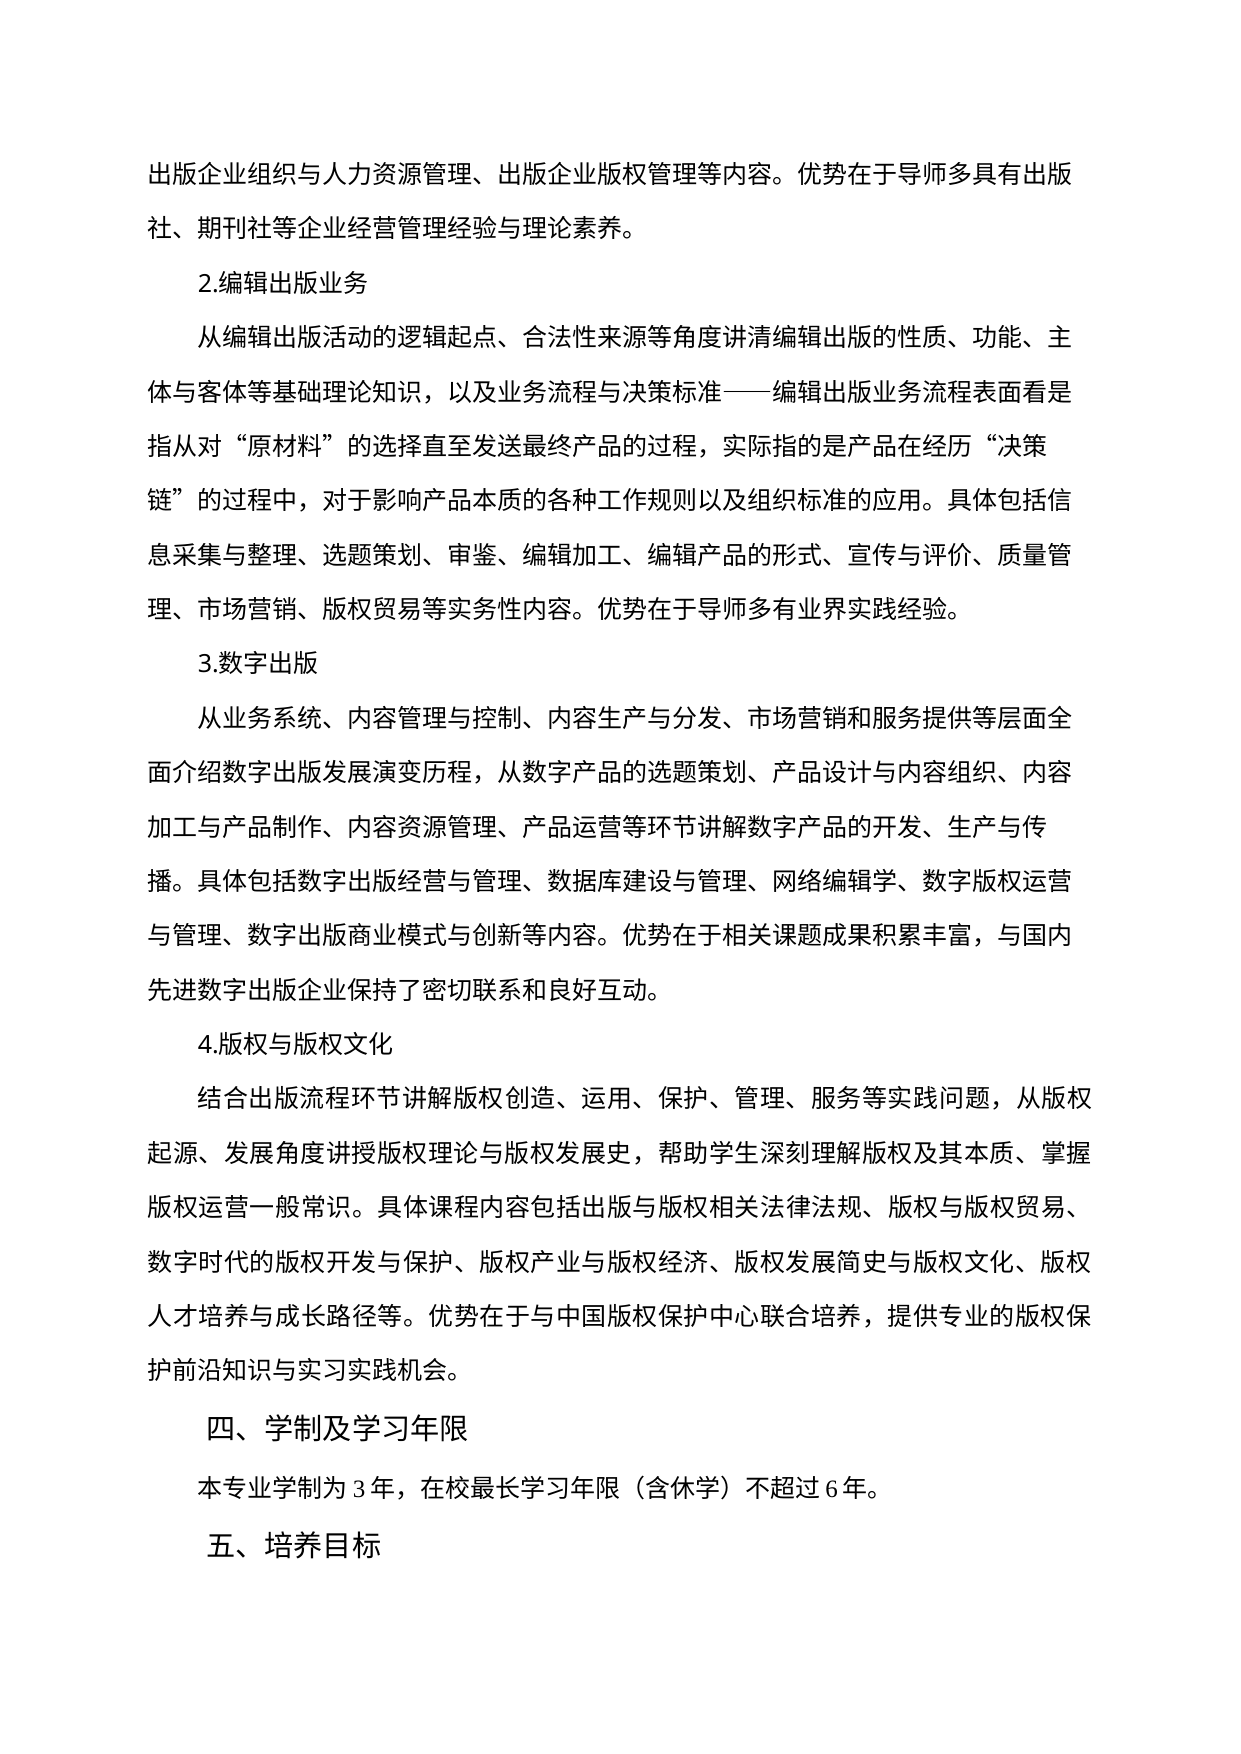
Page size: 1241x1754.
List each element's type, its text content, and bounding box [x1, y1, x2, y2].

text 4.版权与版权文化 [148, 1024, 1092, 1061]
text 2.编辑出版业务 [148, 263, 1092, 299]
text 四、学制及学习年限 [148, 1405, 1092, 1447]
text 从编辑出版活动的逻辑起点、合法性来源等角度讲清编辑出版的性质、功能、主体与客体等基础理论知识，以及业务流程与决策标准——编辑出版业务流程表面看是指从对“原材料”的选择直至发送最终产品的过程，实际指的是产品在经历“决策链”的过程中，对于影响产品本质的各种工作规则以及组织标准的应用。具体包括信息采集与整理、选题策划、审鉴、编辑加工、编辑产品的形式、宣传与评价、质量管理、市场营销、版权贸易等实务性内容。优势在于导师多有业界实践经验。 [148, 318, 1092, 626]
text 本专业学制为3年，在校最长学习年限（含休学）不超过6年。 [148, 1469, 1092, 1505]
text 3.数字出版 [148, 644, 1092, 680]
text 结合出版流程环节讲解版权创造、运用、保护、管理、服务等实践问题，从版权起源、发展角度讲授版权理论与版权发展史，帮助学生深刻理解版权及其本质、掌握版权运营一般常识。具体课程内容包括出版与版权相关法律法规、版权与版权贸易、数字时代的版权开发与保护、版权产业与版权经济、版权发展简史与版权文化、版权人才培养与成长路径等。优势在于与中国版权保护中心联合培养，提供专业的版权保护前沿知识与实习实践机会。 [148, 1079, 1092, 1387]
text 从业务系统、内容管理与控制、内容生产与分发、市场营销和服务提供等层面全面介绍数字出版发展演变历程，从数字产品的选题策划、产品设计与内容组织、内容加工与产品制作、内容资源管理、产品运营等环节讲解数字产品的开发、生产与传播。具体包括数字出版经营与管理、数据库建设与管理、网络编辑学、数字版权运营与管理、数字出版商业模式与创新等内容。优势在于相关课题成果积累丰富，与国内先进数字出版企业保持了密切联系和良好互动。 [148, 698, 1092, 1006]
text 五、培养目标 [148, 1523, 1092, 1565]
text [148, 154, 1092, 245]
